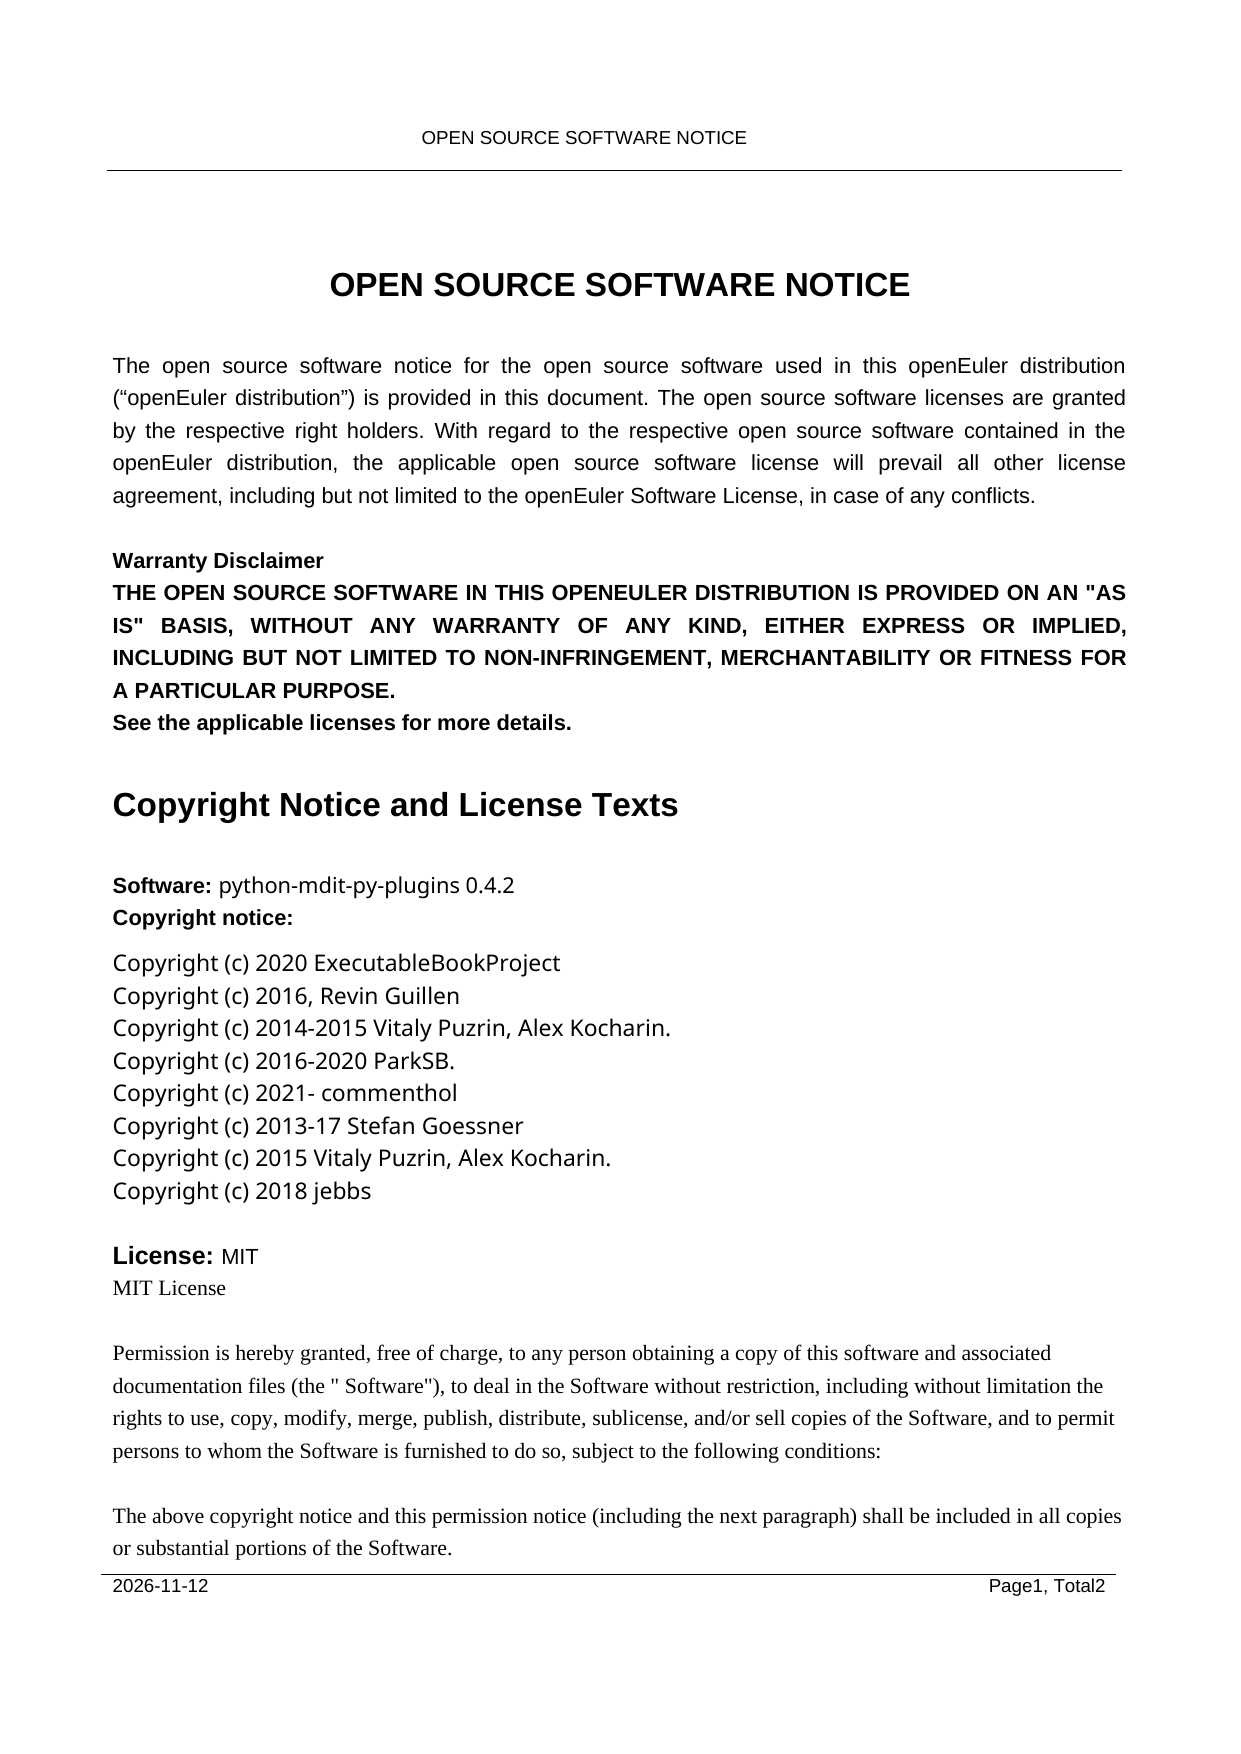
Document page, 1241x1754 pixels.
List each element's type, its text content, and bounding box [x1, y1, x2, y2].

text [112, 1272, 1128, 1564]
text Copyright Notice and License Texts [112, 771, 1128, 836]
text Copyright (c) 2020 ExecutableBookProject Copyright (c) 2016, Revin Guillen Copyright (c) 2014-2015 Vitaly Puzrin, Alex Kocharin. Copyright (c) 2016-2020 ParkSB. Copyright (c) 2021- commenthol Copyright (c) 2013-17 Stefan Goessner Copyright (c) 2015 Vitaly Puzrin, Alex Kocharin. Copyright (c) 2018 jebbs [112, 947, 1128, 1239]
text Warranty Disclaimer [112, 544, 1128, 576]
text THE OPEN SOURCE SOFTWARE IN THIS OPENEULER DISTRIBUTION IS PROVIDED ON AN "AS IS" BASIS, WITHOUT ANY WARRANTY OF ANY KIND, EITHER EXPRESS OR IMPLIED, INCLUDING BUT NOT LIMITED TO NON-INFRINGEMENT, MERCHANTABILITY OR FITNESS FOR A PARTICULAR PURPOSE. See the applicable licenses for more details. [112, 576, 1128, 739]
title Software: python-mdit-py-plugins 0.4.2 [112, 869, 1128, 901]
text OPEN SOURCE SOFTWARE NOTICE [112, 251, 1128, 316]
text The open source software notice for the open source software used in this openEuler distribution (“openEuler distribution”) is provided in this document. The open source software licenses are granted by the respective right holders. With regard to the respective open source software contained in the openEuler distribution, the applicable open source software license will prevail all other license agreement, including but not limited to the openEuler Software License, in case of any conflicts. [112, 349, 1128, 511]
text License: MIT [112, 1239, 1128, 1272]
text Copyright notice: [112, 901, 1128, 934]
